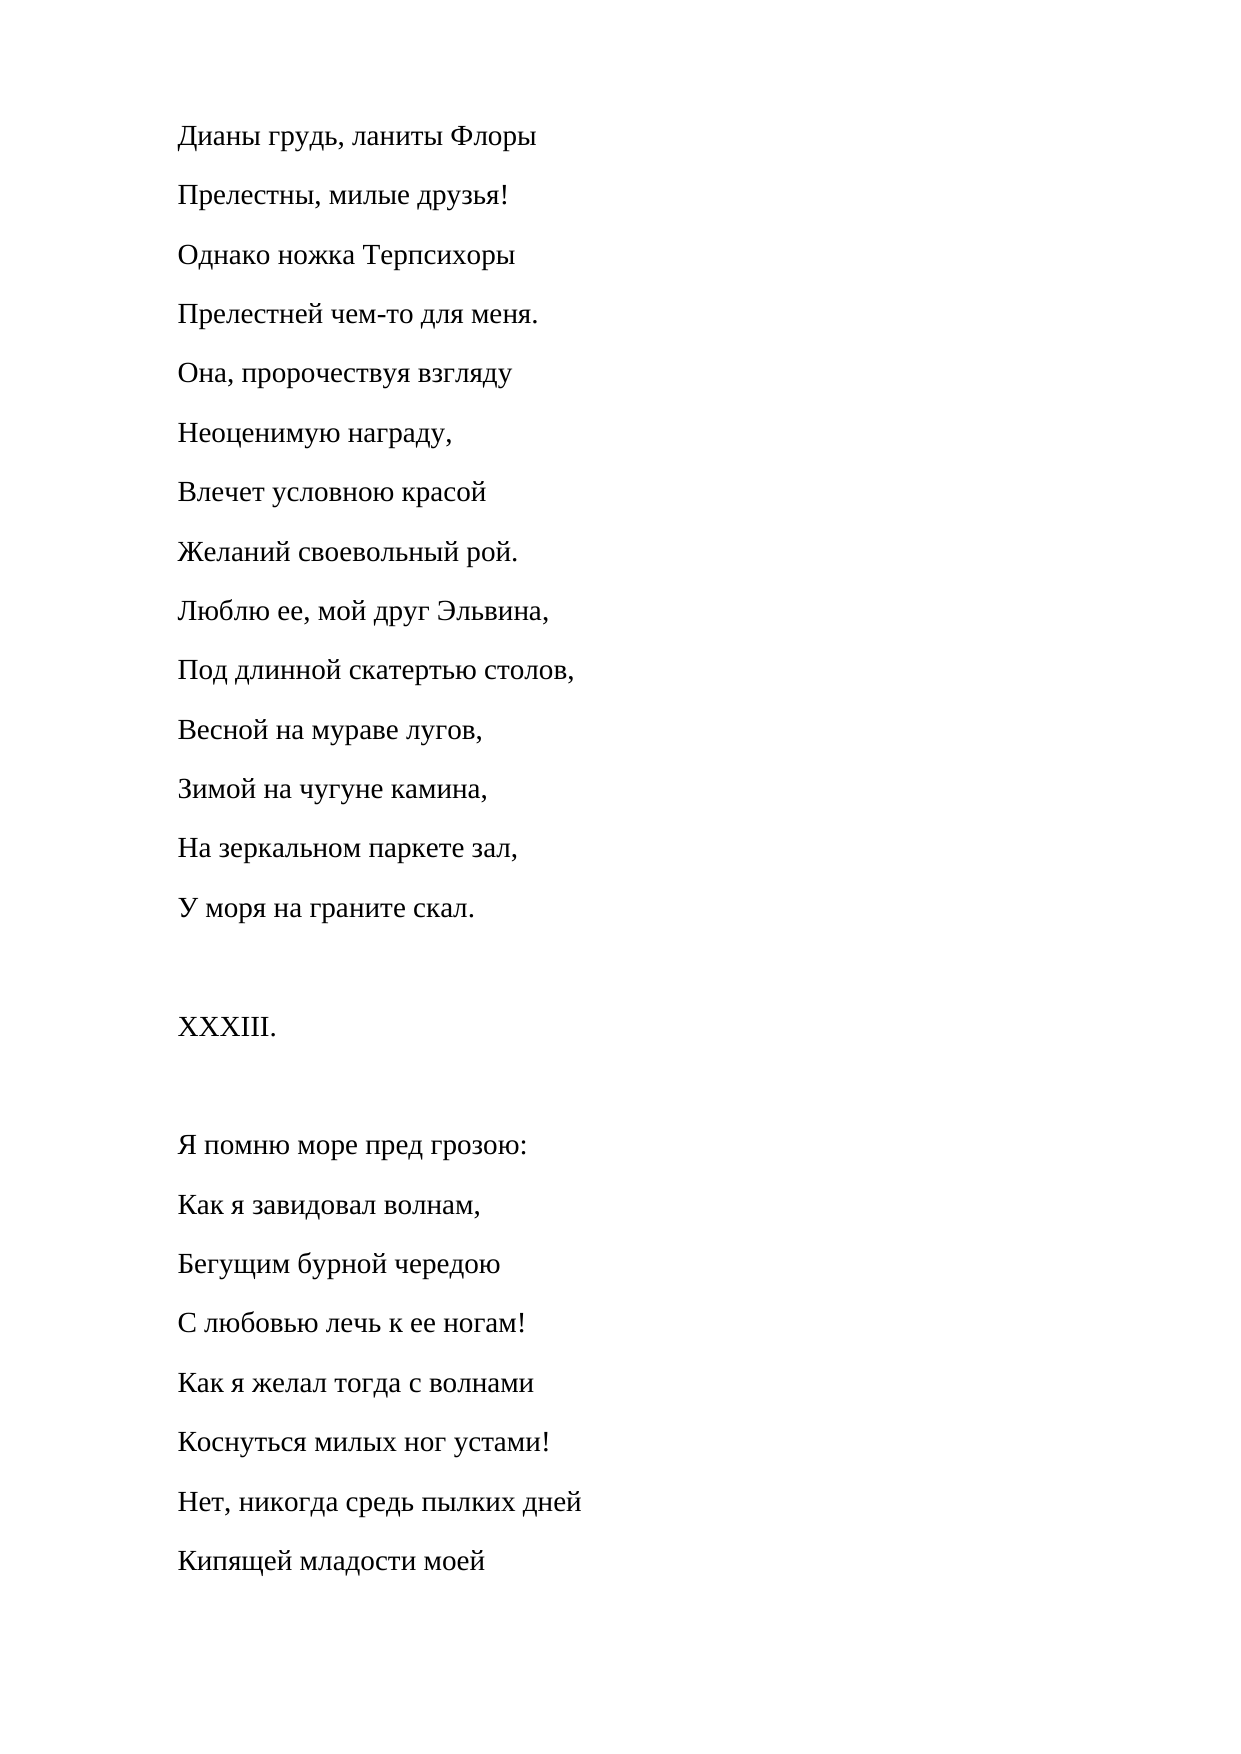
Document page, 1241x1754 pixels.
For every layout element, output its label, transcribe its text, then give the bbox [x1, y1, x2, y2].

text Весной на мураве лугов, [177, 712, 1152, 745]
text Прелестней чем-то для меня. [177, 296, 1152, 330]
text Как я завидовал волнам, [177, 1187, 1152, 1220]
text Прелестны, милые друзья! [177, 177, 1152, 211]
text У моря на граните скал. [177, 890, 1152, 923]
text Зимой на чугуне камина, [177, 771, 1152, 805]
text Бегущим бурной чередою [177, 1246, 1152, 1280]
text Под длинной скатертью столов, [177, 652, 1152, 686]
text Люблю ее, мой друг Эльвина, [177, 593, 1152, 627]
text Коснуться милых ног устами! [177, 1424, 1152, 1458]
text Она, пророчествуя взгляду [177, 356, 1152, 389]
text На зеркальном паркете зал, [177, 831, 1152, 864]
text Кипящей младости моей [177, 1543, 1152, 1577]
text Неоценимую награду, [177, 415, 1152, 448]
text Нет, никогда средь пылких дней [177, 1484, 1152, 1517]
text XXXIII. [177, 1009, 1152, 1042]
text Как я желал тогда с волнами [177, 1365, 1152, 1398]
text Я помню море пред грозою: [177, 1127, 1152, 1161]
text Дианы грудь, ланиты Флоры [177, 118, 1152, 152]
text С любовью лечь к ее ногам! [177, 1306, 1152, 1339]
text Влечет условною красой [177, 474, 1152, 508]
text Однако ножка Терпсихоры [177, 237, 1152, 270]
text Желаний своевольный рой. [177, 534, 1152, 567]
